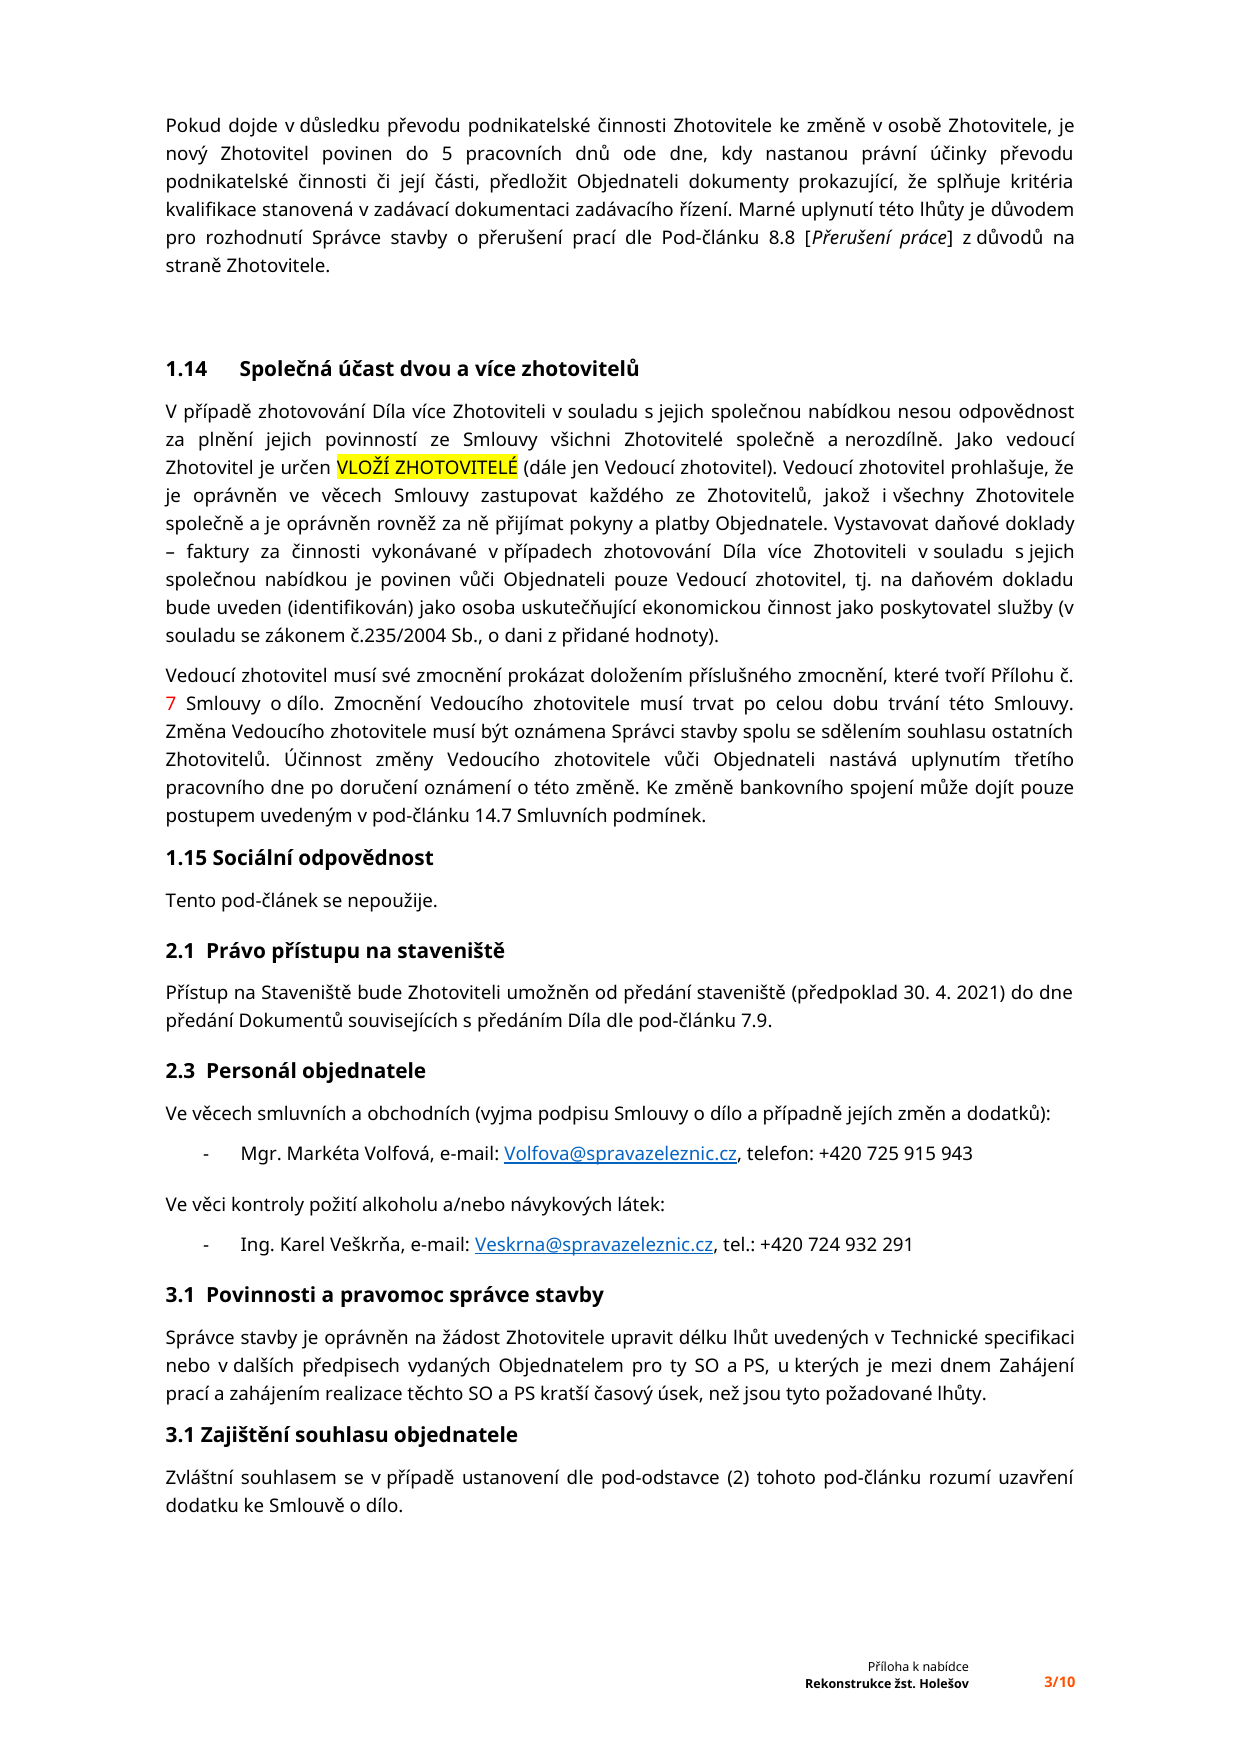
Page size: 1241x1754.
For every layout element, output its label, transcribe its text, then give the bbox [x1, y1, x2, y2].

text 2.3 Personál objednatele [165, 1056, 1075, 1085]
list Ing. Karel Veškrňa, e-mail: Veskrna@spravazeleznic.cz, tel.: +420 724 932 291 [203, 1231, 1075, 1257]
text V případě zhotovování Díla více Zhotoviteli v souladu s jejich společnou nabídkou nesou odpovědnost za plnění jejich povinností ze Smlouvy všichni Zhotovitelé společně a nerozdílně. Jako vedoucí Zhotovitel je určen VLOŽÍ ZHOTOVITELÉ (dále jen Vedoucí zhotovitel). Vedoucí zhotovitel prohlašuje, že je oprávněn ve věcech Smlouvy zastupovat každého ze Zhotovitelů, jakož i všechny Zhotovitele společně a je oprávněn rovněž za ně přijímat pokyny a platby Objednatele. Vystavovat daňové doklady – faktury za činnosti vykonávané v případech zhotovování Díla více Zhotoviteli v souladu s jejich společnou nabídkou je povinen vůči Objednateli pouze Vedoucí zhotovitel, tj. na daňovém dokladu bude uveden (identifikován) jako osoba uskutečňující ekonomickou činnost jako poskytovatel služby (v souladu se zákonem č.235/2004 Sb., o dani z přidané hodnoty). [165, 398, 1075, 648]
text Zvláštní souhlasem se v případě ustanovení dle pod-odstavce (2) tohoto pod-článku rozumí uzavření dodatku ke Smlouvě o dílo. [165, 1464, 1075, 1518]
text 3.1 Povinnosti a pravomoc správce stavby [165, 1280, 1075, 1309]
text 1.14 Společná účast dvou a více zhotovitelů [165, 354, 1075, 383]
text Pokud dojde v důsledku převodu podnikatelské činnosti Zhotovitele ke změně v osobě Zhotovitele, je nový Zhotovitel povinen do 5 pracovních dnů ode dne, kdy nastanou právní účinky převodu podnikatelské činnosti či její části, předložit Objednateli dokumenty prokazující, že splňuje kritéria kvalifikace stanovená v zadávací dokumentaci zadávacího řízení. Marné uplynutí této lhůty je důvodem pro rozhodnutí Správce stavby o přerušení prací dle Pod-článku 8.8 [Přerušení práce] z důvodů na straně Zhotovitele. [165, 112, 1075, 278]
text 3.1 Zajištění souhlasu objednatele [165, 1421, 1075, 1449]
text Ve věcech smluvních a obchodních (vyjma podpisu Smlouvy o dílo a případně jejích změn a dodatků): [165, 1100, 1075, 1126]
text Vedoucí zhotovitel musí své zmocnění prokázat doložením příslušného zmocnění, které tvoří Přílohu č. 7 Smlouvy o dílo. Zmocnění Vedoucího zhotovitele musí trvat po celou dobu trvání této Smlouvy. Změna Vedoucího zhotovitele musí být oznámena Správci stavby spolu se sdělením souhlasu ostatních Zhotovitelů. Účinnost změny Vedoucího zhotovitele vůči Objednateli nastává uplynutím třetího pracovního dne po doručení oznámení o této změně. Ke změně bankovního spojení může dojít pouze postupem uvedeným v pod-článku 14.7 Smluvních podmínek. [165, 663, 1075, 828]
text Ve věci kontroly požití alkoholu a/nebo návykových látek: [165, 1191, 1075, 1216]
text Tento pod-článek se nepoužije. [165, 887, 1075, 912]
text 2.1 Právo přístupu na staveniště [165, 936, 1075, 964]
text Přístup na Staveniště bude Zhotoviteli umožněn od předání staveniště (předpoklad 30. 4. 2021) do dne předání Dokumentů souvisejících s předáním Díla dle pod-článku 7.9. [165, 979, 1075, 1033]
list Mgr. Markéta Volfová, e-mail: Volfova@spravazeleznic.cz, telefon: +420 725 915 943 [203, 1141, 1075, 1166]
text 1.15 Sociální odpovědnost [165, 843, 1075, 872]
text Správce stavby je oprávněn na žádost Zhotovitele upravit délku lhůt uvedených v Technické specifikaci nebo v dalších předpisech vydaných Objednatelem pro ty SO a PS, u kterých je mezi dnem Zahájení prací a zahájením realizace těchto SO a PS kratší časový úsek, než jsou tyto požadované lhůty. [165, 1324, 1075, 1406]
